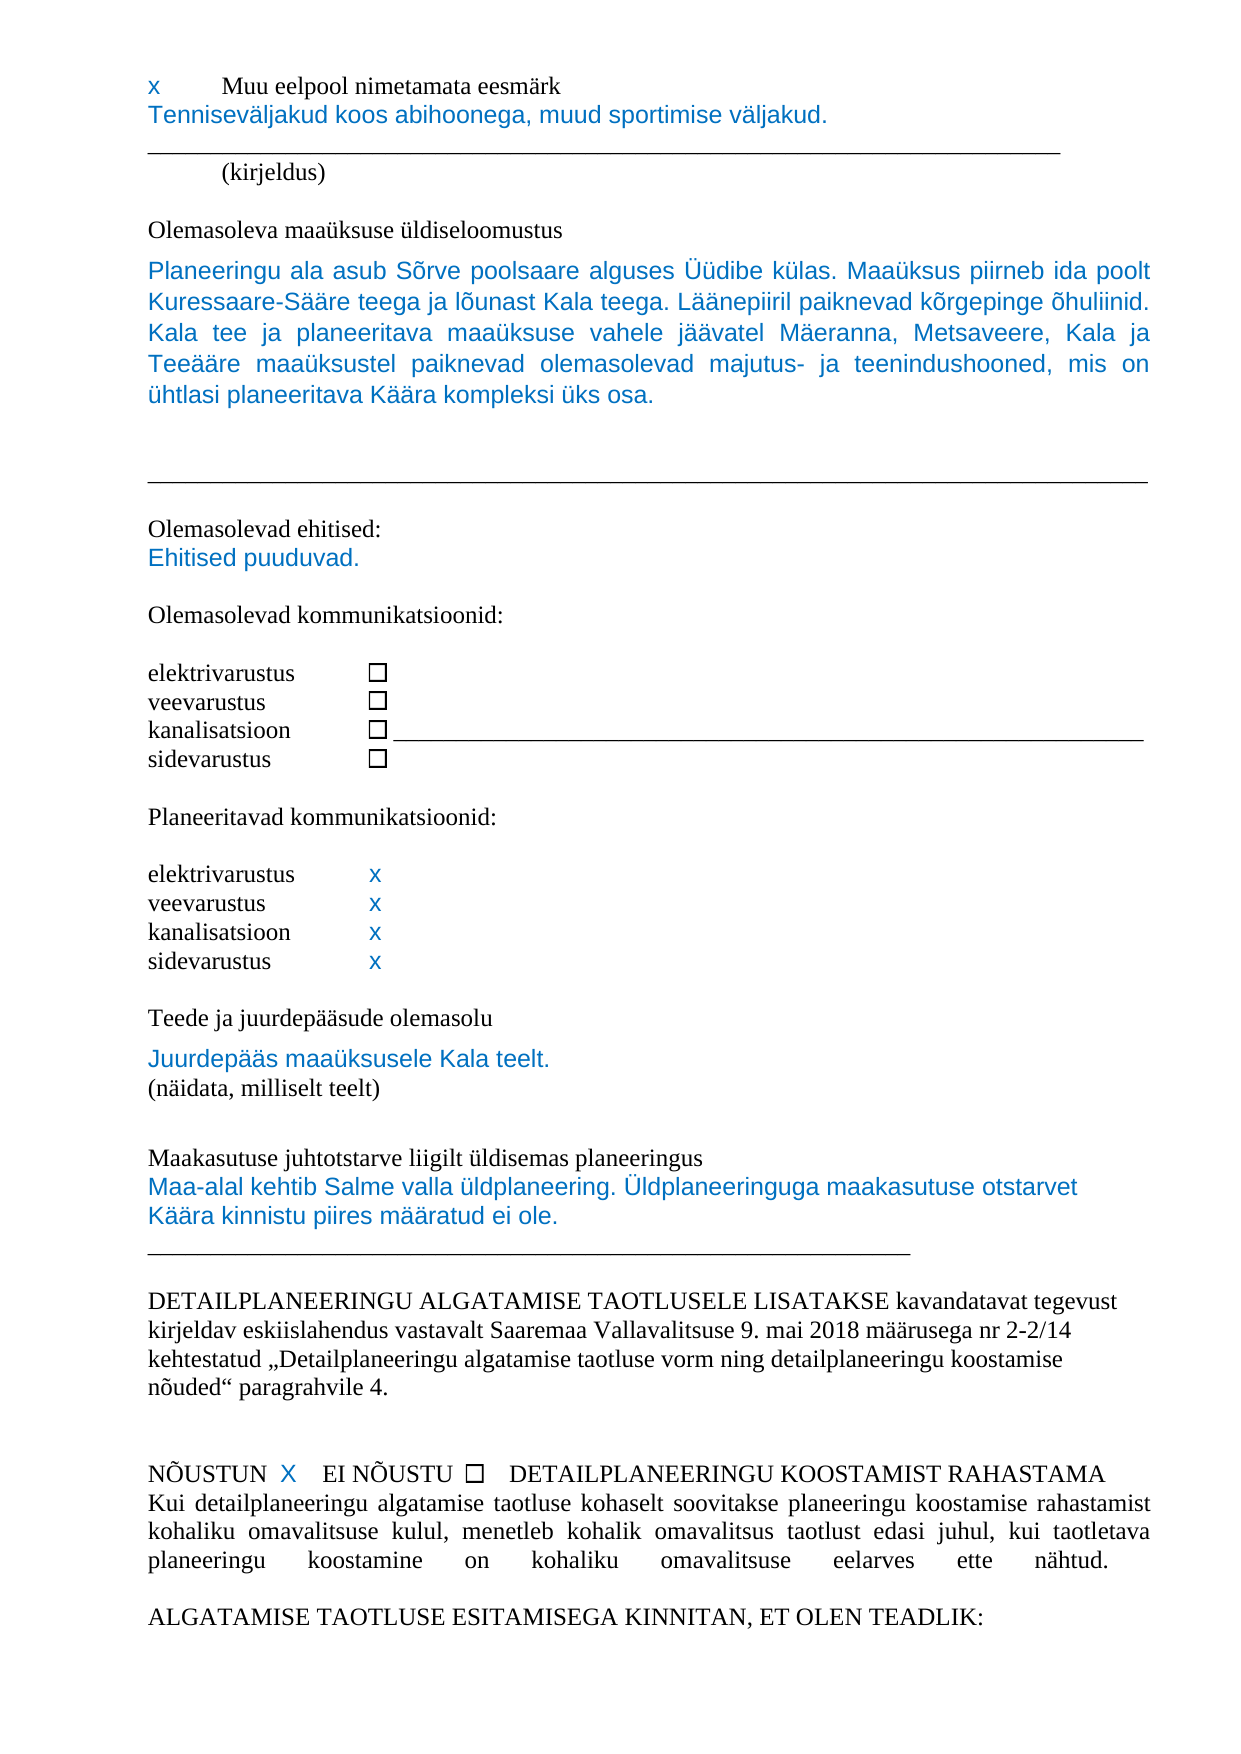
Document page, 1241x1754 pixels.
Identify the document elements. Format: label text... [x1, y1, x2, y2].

picture [465, 1464, 484, 1483]
picture [368, 691, 387, 710]
text elektrivarustus [148, 629, 1152, 687]
text veevarustus x [148, 888, 1152, 917]
text ALGATAMISE TAOTLUSE ESITAMISEGA KINNITAN, ET OLEN TEADLIK: [148, 1602, 1152, 1631]
text Teede ja juurdepääsude olemasolu [148, 1003, 1152, 1032]
text Kui detailplaneeringu algatamise taotluse kohaselt soovitakse planeeringu koostamise rahastamist kohaliku omavalitsuse kulul, menetleb kohalik omavalitsus taotlust edasi juhul, kui taotletava planeeringu koostamine on kohaliku omavalitsuse eelarves ette nähtud. [148, 1488, 1152, 1602]
picture [368, 663, 387, 682]
text DETAILPLANEERINGU ALGATAMISE TAOTLUSELE LISATAKSE kavandatavat tegevust [148, 1286, 1152, 1315]
text Olemasoleva maaüksuse üldiseloomustus [148, 215, 1152, 243]
text Maakasutuse juhtotstarve liigilt üldisemas planeeringus Maa-alal kehtib Salme valla üldplaneering. Üldplaneeringuga maakasutuse otstarvet Käära kinnistu piires määratud ei ole. _____________________________________________________________ [148, 1143, 1152, 1286]
text Ehitised puuduvad. [148, 543, 1152, 572]
text sidevarustus [148, 744, 1152, 773]
text ________________________________________________________________________________ [148, 457, 1152, 485]
text Planeeritavad kommunikatsioonid: [148, 802, 1152, 830]
text veevarustus [148, 687, 1152, 715]
text x Muu eelpool nimetamata eesmärk Tenniseväljakud koos abihoonega, muud sportimise väljakud. [148, 71, 1152, 128]
text (näidata, milliselt teelt) [148, 1073, 1152, 1102]
text elektrivarustus x [148, 830, 1152, 888]
text (kirjeldus) [148, 157, 1152, 186]
text Planeeringu ala asub Sõrve poolsaare alguses Üüdibe külas. Maaüksus piirneb ida poolt Kuressaare-Sääre teega ja lõunast Kala teega. Läänepiiril paiknevad kõrgepinge õhuliinid. Kala tee ja planeeritava maaüksuse vahele jäävatel Mäeranna, Metsaveere, Kala ja Teeääre maaüksustel paiknevad olemasolevad majutus- ja teenindushooned, mis on ühtlasi planeeritava Käära kompleksi üks osa. [148, 256, 1152, 409]
text kanalisatsioon x [148, 917, 1152, 946]
text Olemasolevad ehitised: [148, 514, 1152, 543]
text sidevarustus x [148, 946, 1152, 974]
text kirjeldav eskiislahendus vastavalt Saaremaa Vallavalitsuse 9. mai 2018 määrusega nr 2-2/14 [148, 1315, 1152, 1344]
text _________________________________________________________________________ [148, 128, 1152, 157]
text kehtestatud „Detailplaneeringu algatamise taotluse vorm ning detailplaneeringu koostamise nõuded“ paragrahvile 4. [148, 1344, 1152, 1401]
text kanalisatsioon ____________________________________________________________ [148, 715, 1152, 744]
text Olemasolevad kommunikatsioonid: [148, 600, 1152, 629]
picture [368, 749, 387, 768]
text NÕUSTUN X EI NÕUSTU DETAILPLANEERINGU KOOSTAMIST RAHASTAMA [148, 1459, 1152, 1488]
picture [368, 720, 387, 739]
text Juurdepääs maaüksusele Kala teelt. [148, 1044, 1152, 1073]
